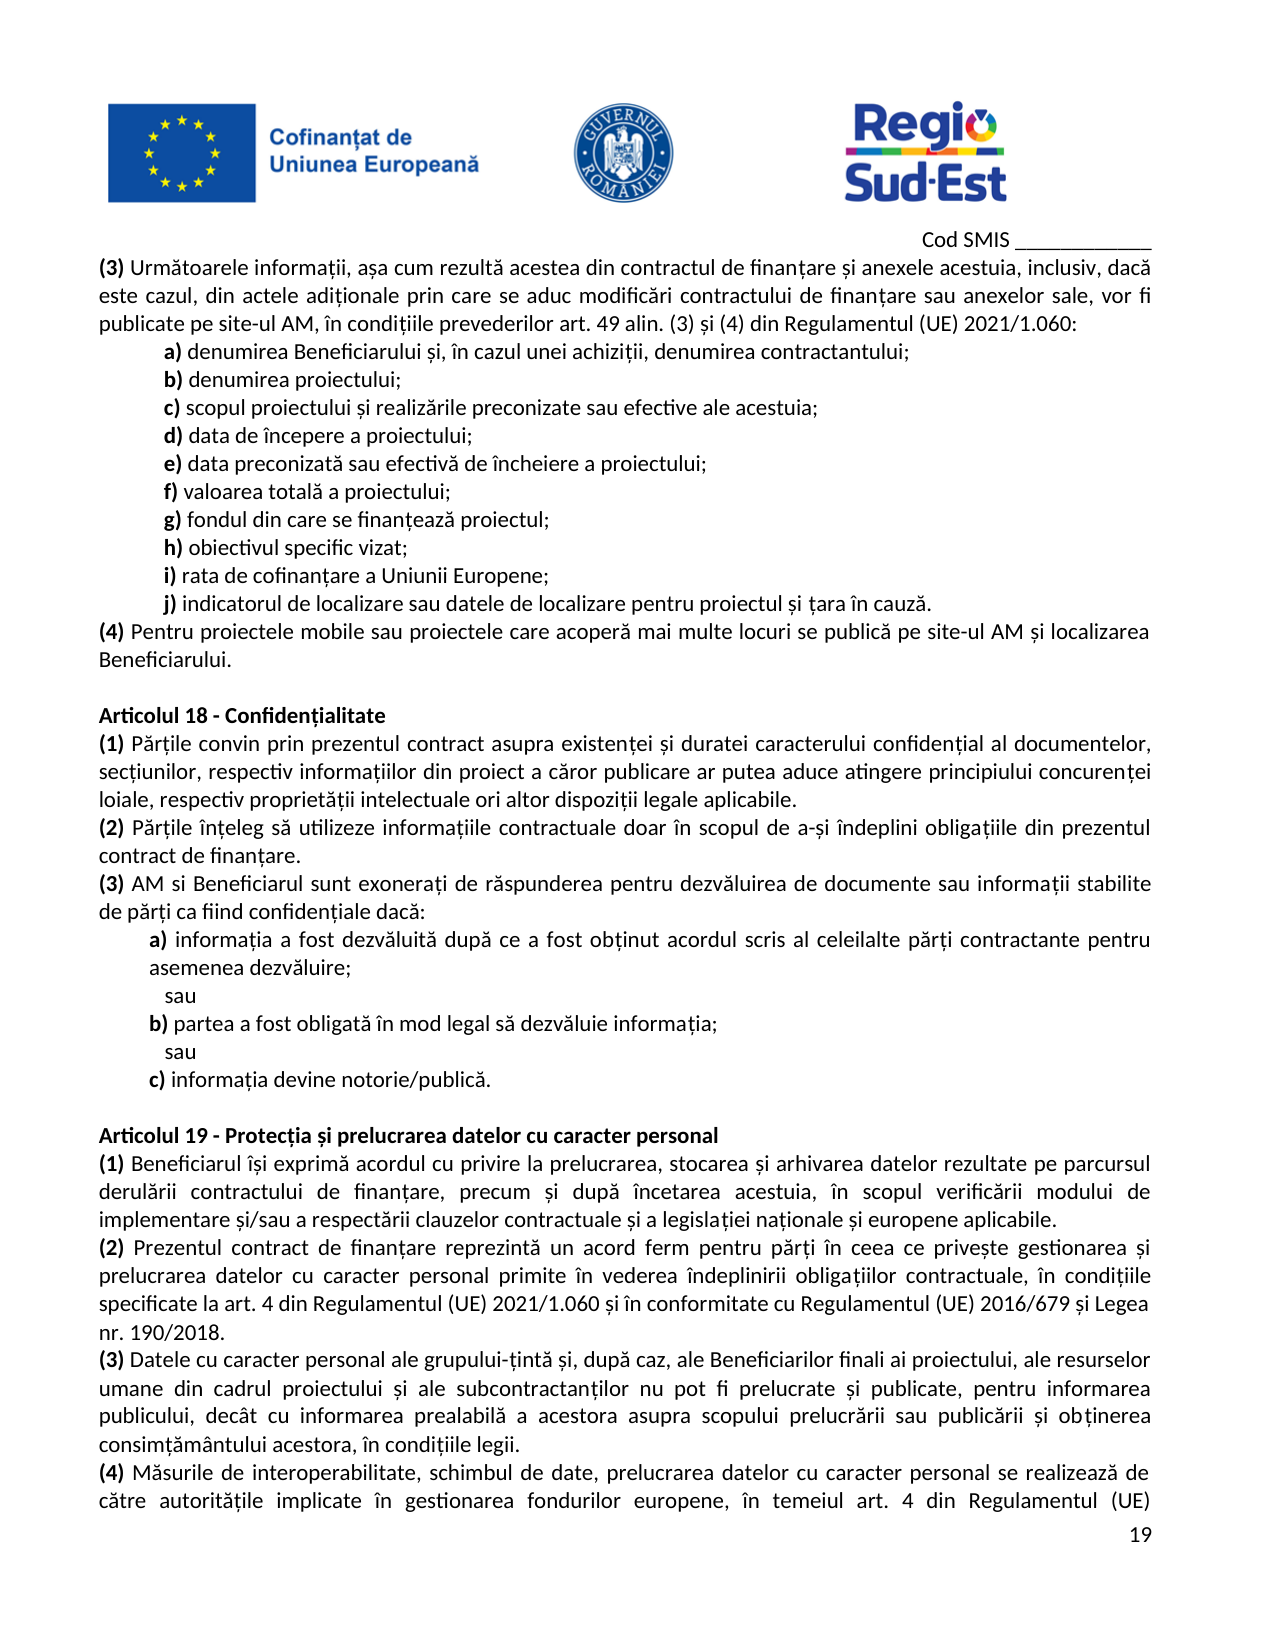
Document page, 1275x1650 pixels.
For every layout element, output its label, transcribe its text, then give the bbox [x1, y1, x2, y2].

text (2) Părţile înţeleg să utilizeze informaţiile contractuale doar în scopul de a-şi îndeplini obligaţiile din prezentul contract de finanţare. [98, 813, 1152, 869]
text (1) Beneficiarul îşi exprimă acordul cu privire la prelucrarea, stocarea şi arhivarea datelor rezultate pe parcursul derulării contractului de finanţare, precum şi după încetarea acestuia, în scopul verificării modului de implementare şi/sau a respectării clauzelor contractuale şi a legislaţiei naţionale şi europene aplicabile. [98, 1149, 1152, 1233]
text b) partea a fost obligată în mod legal să dezvăluie informaţia; [149, 1009, 1152, 1037]
text a) informaţia a fost dezvăluită după ce a fost obţinut acordul scris al celeilalte părţi contractante pentru asemenea dezvăluire; [149, 925, 1152, 981]
text c) informaţia devine notorie/publică. [149, 1065, 1152, 1093]
text Articolul 18 - Confidenţialitate [98, 701, 1152, 729]
text c) scopul proiectului şi realizările preconizate sau efective ale acestuia; [164, 393, 1152, 421]
text (4) Pentru proiectele mobile sau proiectele care acoperă mai multe locuri se publică pe site-ul AM şi localizarea Beneficiarului. [98, 617, 1152, 673]
text Articolul 19 - Protecţia şi prelucrarea datelor cu caracter personal [98, 1121, 1152, 1149]
text h) obiectivul specific vizat; [164, 533, 1152, 561]
picture [75, 73, 1040, 225]
text i) rata de cofinanţare a Uniunii Europene; [164, 561, 1152, 589]
text (3) AM si Beneficiarul sunt exoneraţi de răspunderea pentru dezvăluirea de documente sau informaţii stabilite de părţi ca fiind confidenţiale dacă: [98, 869, 1152, 925]
text b) denumirea proiectului; [164, 365, 1152, 393]
text f) valoarea totală a proiectului; [164, 477, 1152, 505]
text sau [149, 1037, 1152, 1065]
text (1) Părţile convin prin prezentul contract asupra existenţei şi duratei caracterului confidenţial al documentelor, secţiunilor, respectiv informaţiilor din proiect a căror publicare ar putea aduce atingere principiului concurenţei loiale, respectiv proprietăţii intelectuale ori altor dispoziţii legale aplicabile. [98, 729, 1152, 813]
text sau [149, 981, 1152, 1009]
text (2) Prezentul contract de finanţare reprezintă un acord ferm pentru părţi în ceea ce priveşte gestionarea şi prelucrarea datelor cu caracter personal primite în vederea îndeplinirii obligaţiilor contractuale, în condiţiile specificate la art. 4 din Regulamentul (UE) 2021/1.060 şi în conformitate cu Regulamentul (UE) 2016/679 şi Legea nr. 190/2018. [98, 1233, 1152, 1346]
text (3) Următoarele informaţii, aşa cum rezultă acestea din contractul de finanţare şi anexele acestuia, inclusiv, dacă este cazul, din actele adiţionale prin care se aduc modificări contractului de finanţare sau anexelor sale, vor fi publicate pe site-ul AM, în condiţiile prevederilor art. 49 alin. (3) şi (4) din Regulamentul (UE) 2021/1.060: [98, 253, 1152, 337]
text d) data de începere a proiectului; [164, 421, 1152, 449]
text (3) Datele cu caracter personal ale grupului-ţintă şi, după caz, ale Beneficiarilor finali ai proiectului, ale resurselor umane din cadrul proiectului şi ale subcontractanţilor nu pot fi prelucrate şi publicate, pentru informarea publicului, decât cu informarea prealabilă a acestora asupra scopului prelucrării sau publicării şi obţinerea consimţământului acestora, în condiţiile legii. [98, 1346, 1152, 1458]
text a) denumirea Beneficiarului şi, în cazul unei achiziţii, denumirea contractantului; [164, 337, 1152, 365]
text e) data preconizată sau efectivă de încheiere a proiectului; [164, 449, 1152, 477]
text j) indicatorul de localizare sau datele de localizare pentru proiectul şi ţara în cauză. [164, 589, 1152, 617]
text g) fondul din care se finanţează proiectul; [164, 505, 1152, 533]
